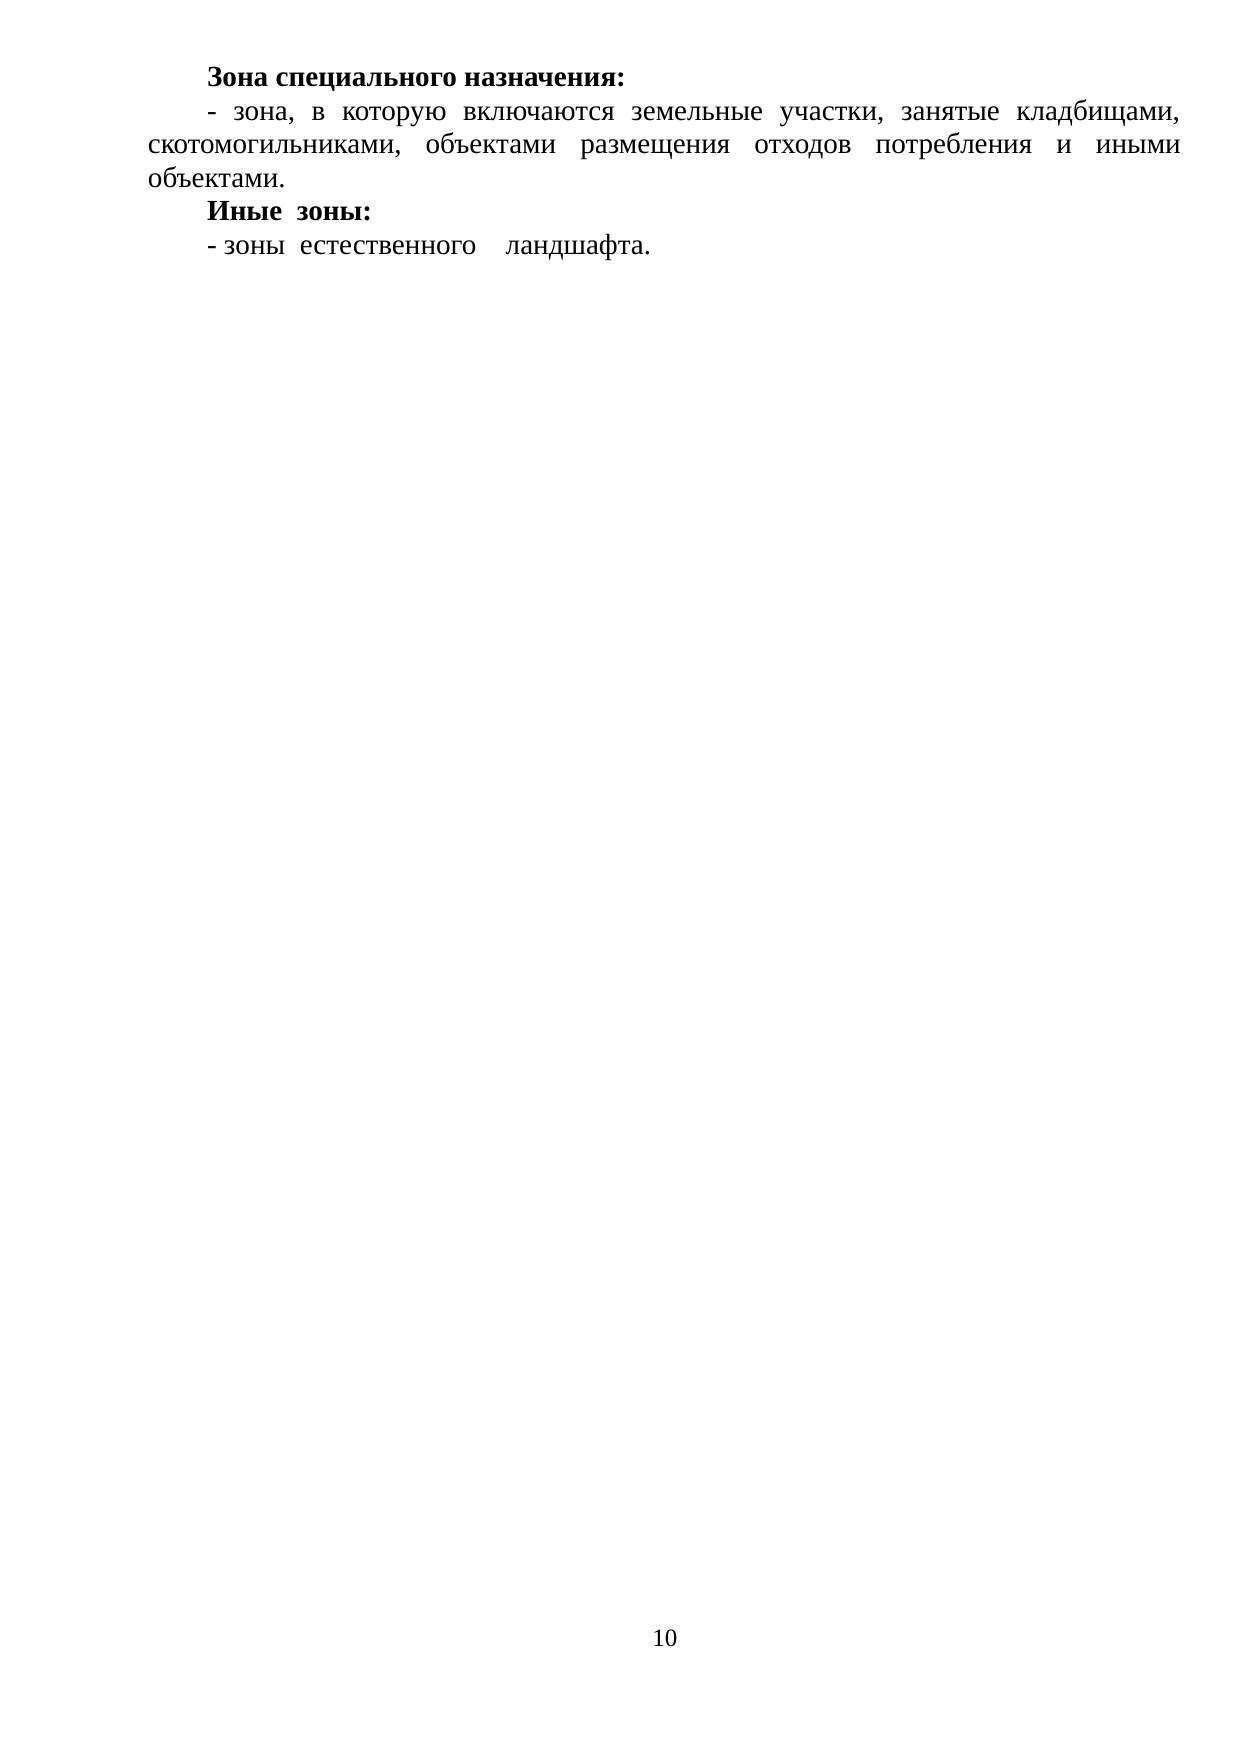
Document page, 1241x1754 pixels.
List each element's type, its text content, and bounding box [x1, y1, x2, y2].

text - зоны естественного ландшафта. [148, 227, 1181, 260]
text Зона специального назначения: [148, 59, 1181, 93]
text - зона, в которую включаются земельные участки, занятые кладбищами, скотомогильниками, объектами размещения отходов потребления и иными объектами. [148, 93, 1181, 193]
text Иные зоны: [148, 193, 1181, 227]
